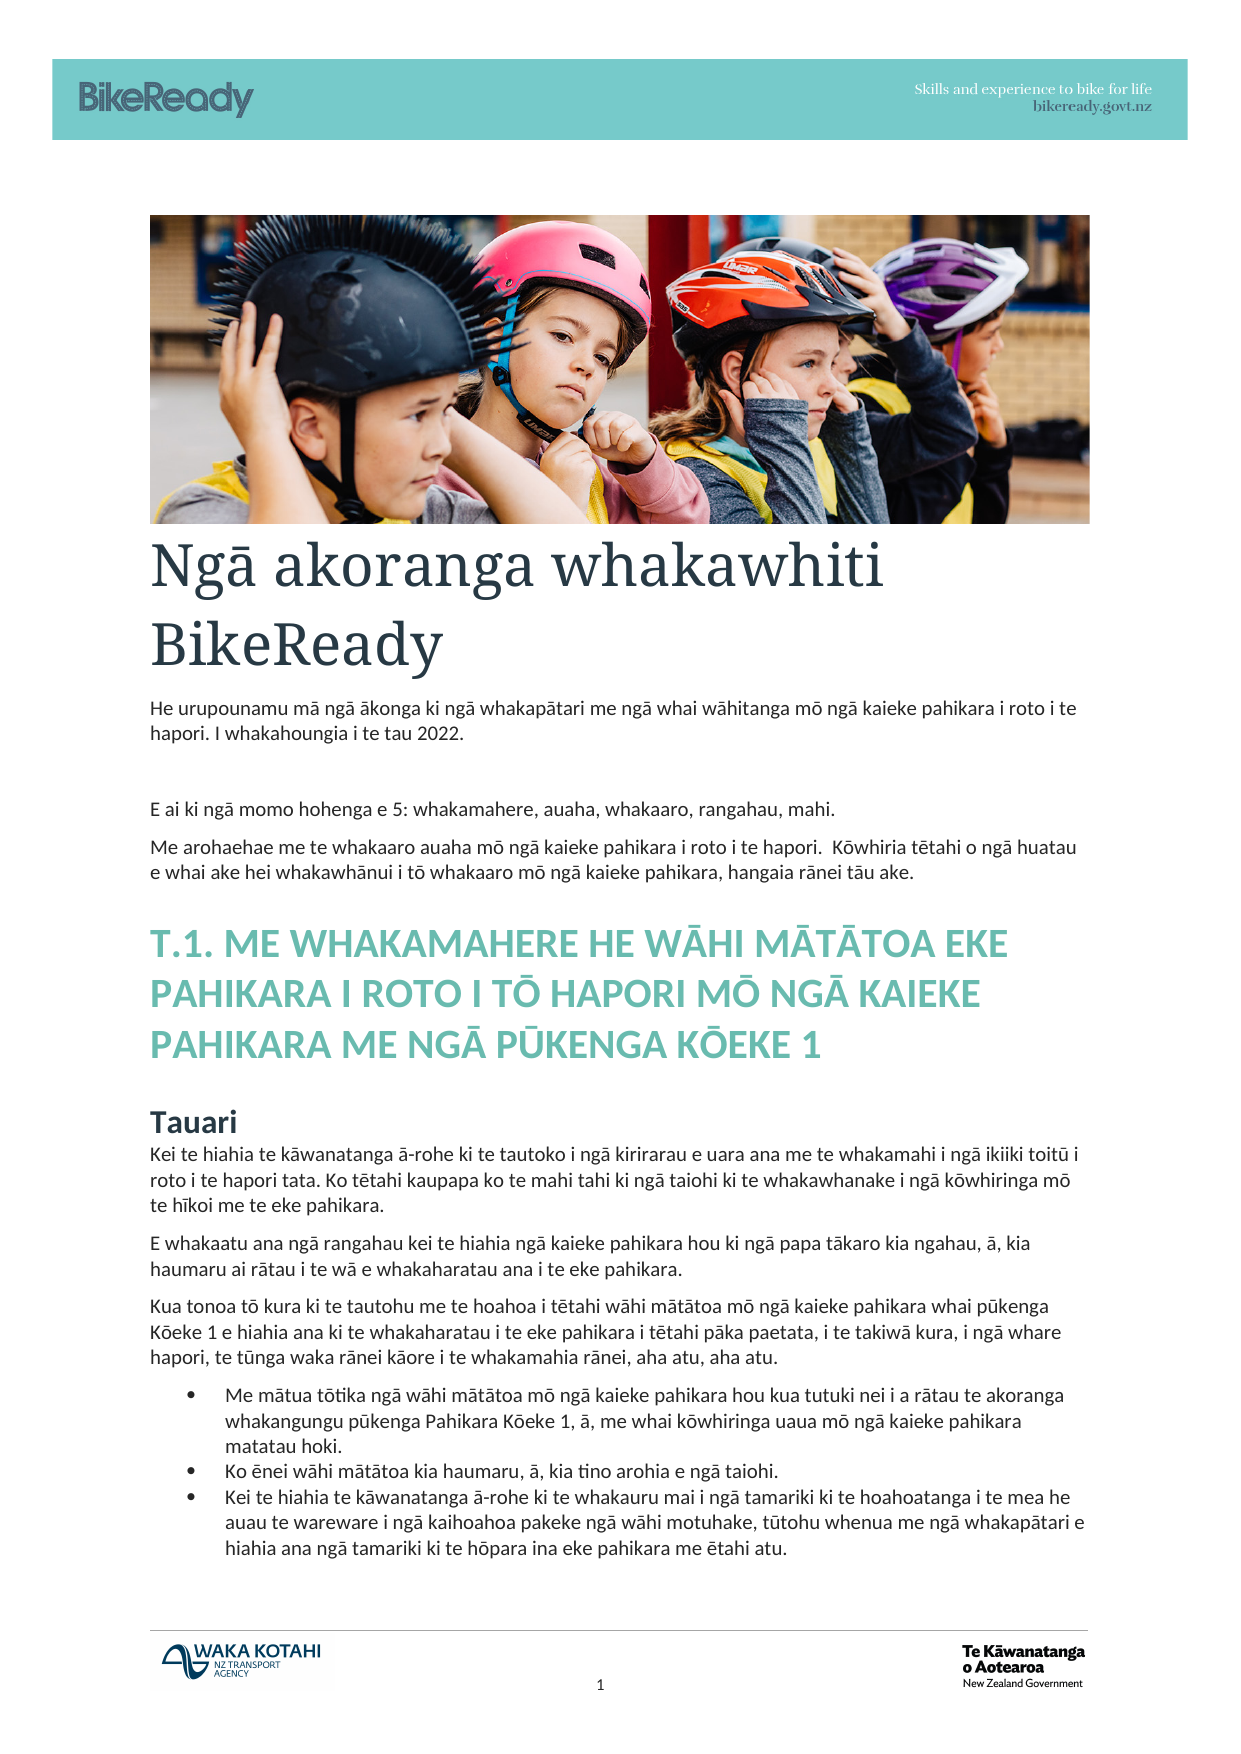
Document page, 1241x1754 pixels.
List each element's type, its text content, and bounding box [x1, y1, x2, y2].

picture [958, 1642, 1088, 1691]
list Ko ēnei wāhi mātātoa kia haumaru, ā, kia tino arohia e ngā taiohi. [187, 1459, 1090, 1484]
text Kua tonoa tō kura ki te tautohu me te hoahoa i tētahi wāhi mātātoa mō ngā kaieke pahikara whai pūkenga Kōeke 1 e hiahia ana ki te whakaharatau i te eke pahikara i tētahi pāka paetata, i te takiwā kura, i ngā whare hapori, te tūnga waka rānei kāore i te whakamahia rānei, aha atu, aha atu. [150, 1294, 1090, 1370]
text E ai ki ngā momo hohenga e 5: whakamahere, auaha, whakaaro, rangahau, mahi. [150, 796, 1090, 822]
subtitle T.1. Me WHAKAMAHERE he wāhi mātātoa eke pahikara i roto i tō hapori mō ngā kaieke pahikara me ngā Pūkenga Kōeke 1 [150, 917, 1090, 1069]
text He urupounamu mā ngā ākonga ki ngā whakapātari me ngā whai wāhitanga mō ngā kaieke pahikara i roto i te hapori. I whakahoungia i te tau 2022. [150, 695, 1090, 746]
picture [150, 215, 1090, 524]
text E whakaatu ana ngā rangahau kei te hiahia ngā kaieke pahikara hou ki ngā papa tākaro kia ngahau, ā, kia haumaru ai rātau i te wā e whakaharatau ana i te eke pahikara. [150, 1230, 1090, 1281]
subtitle Ngā akoranga whakawhiti BikeReady [150, 524, 1090, 682]
list Kei te hiahia te kāwanatanga ā-rohe ki te whakauru mai i ngā tamariki ki te hoahoatanga i te mea he auau te wareware i ngā kaihoahoa pakeke ngā wāhi motuhake, tūtohu whenua me ngā whakapātari e hiahia ana ngā tamariki ki te hōpara ina eke pahikara me ētahi atu. [187, 1484, 1090, 1560]
list Me mātua tōtika ngā wāhi mātātoa mō ngā kaieke pahikara hou kua tutuki nei i a rātau te akoranga whakangungu pūkenga Pahikara Kōeke 1, ā, me whai kōwhiringa uaua mō ngā kaieke pahikara matatau hoki. [187, 1382, 1090, 1459]
subtitle Tauari [150, 1101, 1090, 1142]
text Me arohaehae me te whakaaro auaha mō ngā kaieke pahikara i roto i te hapori. Kōwhiria tētahi o ngā huatau e whai ake hei whakawhānui i tō whakaaro mō ngā kaieke pahikara, hangaia rānei tāu ake. [150, 834, 1090, 885]
picture [150, 1633, 335, 1691]
text Kei te hiahia te kāwanatanga ā-rohe ki te tautoko i ngā kirirarau e uara ana me te whakamahi i ngā ikiiki toitū i roto i te hapori tata. Ko tētahi kaupapa ko te mahi tahi ki ngā taiohi ki te whakawhanake i ngā kōwhiringa mō te hīkoi me te eke pahikara. [150, 1142, 1090, 1218]
picture [52, 59, 1188, 140]
